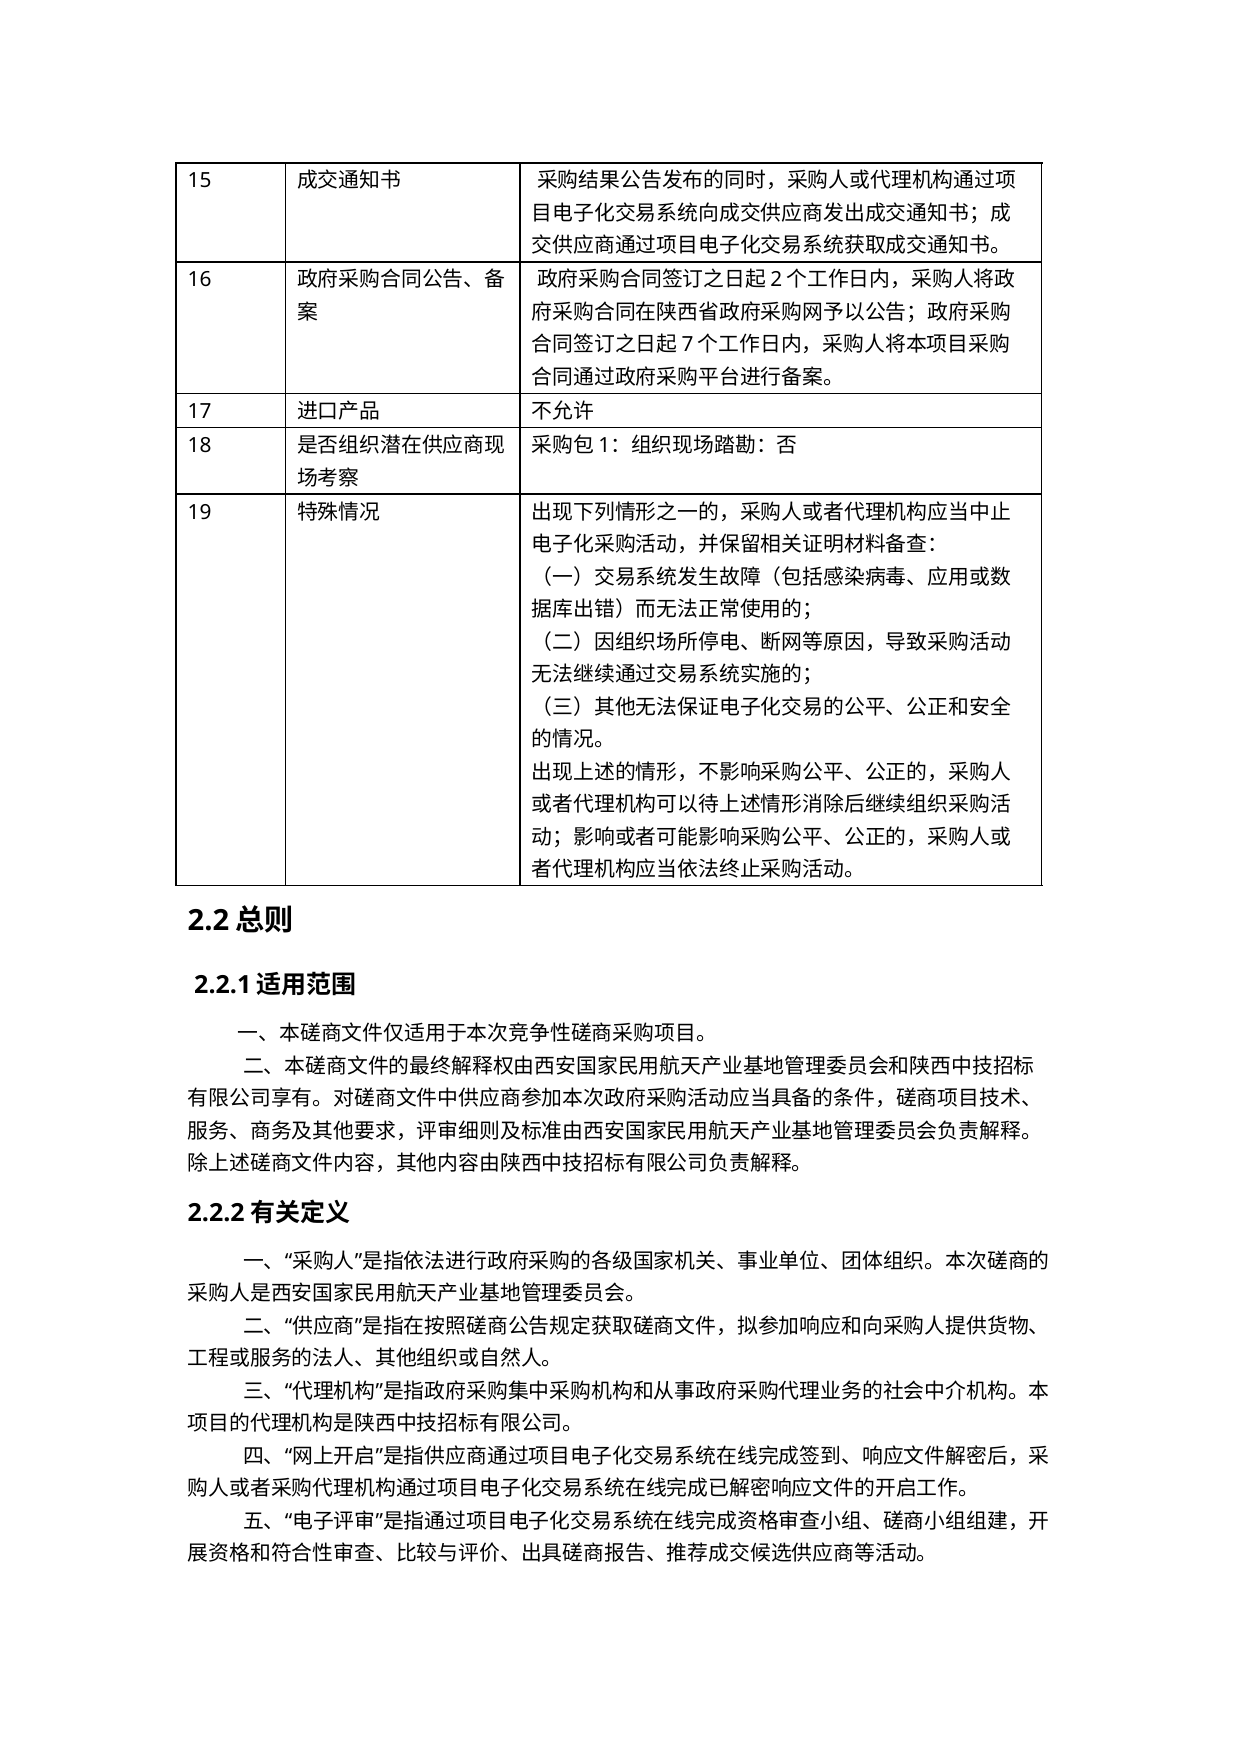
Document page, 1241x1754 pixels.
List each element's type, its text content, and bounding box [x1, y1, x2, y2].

table_cell 不允许 [521, 394, 1041, 427]
table_cell 16 [177, 263, 285, 393]
table_cell 19 [177, 495, 285, 885]
table_cell 出现下列情形之一的，采购人或者代理机构应当中止电子化采购活动，并保留相关证明材料备查： （一）交易系统发生故障（包括感染病毒、应用或数据库出错）而无法正常使用的； （二）因组织场所停电、断网等原因，导致采购活动无法继续通过交易系统实施的； （三）其他无法保证电子化交易的公平、公正和安全的情况。 出现上述的情形，不影响采购公平、公正的，采购人或者代理机构可以待上述情形消除后继续组织采购活动；影响或者可能影响采购公平、公正的，采购人或者代理机构应当依法终止采购活动。 [521, 495, 1041, 885]
text 五、“电子评审”是指通过项目电子化交易系统在线完成资格审查小组、磋商小组组建，开展资格和符合性审查、比较与评价、出具磋商报告、推荐成交候选供应商等活动。 [187, 1504, 1053, 1569]
text 2.2总则 [187, 886, 1053, 951]
text 四、“网上开启”是指供应商通过项目电子化交易系统在线完成签到、响应文件解密后，采购人或者采购代理机构通过项目电子化交易系统在线完成已解密响应文件的开启工作。 [187, 1439, 1053, 1504]
table_cell 成交通知书 [286, 164, 519, 261]
text 二、本磋商文件的最终解释权由西安国家民用航天产业基地管理委员会和陕西中技招标有限公司享有。对磋商文件中供应商参加本次政府采购活动应当具备的条件，磋商项目技术、服务、商务及其他要求，评审细则及标准由西安国家民用航天产业基地管理委员会负责解释。除上述磋商文件内容，其他内容由陕西中技招标有限公司负责解释。 [187, 1049, 1053, 1179]
table_cell 15 [177, 164, 285, 261]
text 一、“采购人”是指依法进行政府采购的各级国家机关、事业单位、团体组织。本次磋商的采购人是西安国家民用航天产业基地管理委员会。 [187, 1244, 1053, 1309]
table_cell 特殊情况 [286, 495, 519, 885]
table_cell 17 [177, 394, 285, 427]
table_cell 政府采购合同签订之日起2个工作日内，采购人将政府采购合同在陕西省政府采购网予以公告；政府采购合同签订之日起7个工作日内，采购人将本项目采购合同通过政府采购平台进行备案。 [521, 263, 1041, 393]
text 2.2.2有关定义 [187, 1179, 1053, 1244]
text 二、“供应商”是指在按照磋商公告规定获取磋商文件，拟参加响应和向采购人提供货物、工程或服务的法人、其他组织或自然人。 [187, 1309, 1053, 1374]
table_cell 进口产品 [286, 394, 519, 427]
text 三、“代理机构”是指政府采购集中采购机构和从事政府采购代理业务的社会中介机构。本项目的代理机构是陕西中技招标有限公司。 [187, 1374, 1053, 1439]
table_cell 是否组织潜在供应商现场考察 [286, 428, 519, 493]
text 一、本磋商文件仅适用于本次竞争性磋商采购项目。 [187, 1016, 1053, 1049]
text 2.2.1适用范围 [187, 951, 1053, 1016]
table_cell 政府采购合同公告、备案 [286, 263, 519, 393]
table_cell 18 [177, 428, 285, 493]
table_cell 采购结果公告发布的同时，采购人或代理机构通过项目电子化交易系统向成交供应商发出成交通知书；成交供应商通过项目电子化交易系统获取成交通知书。 [521, 164, 1041, 261]
table_cell 采购包1：组织现场踏勘：否 [521, 428, 1041, 493]
